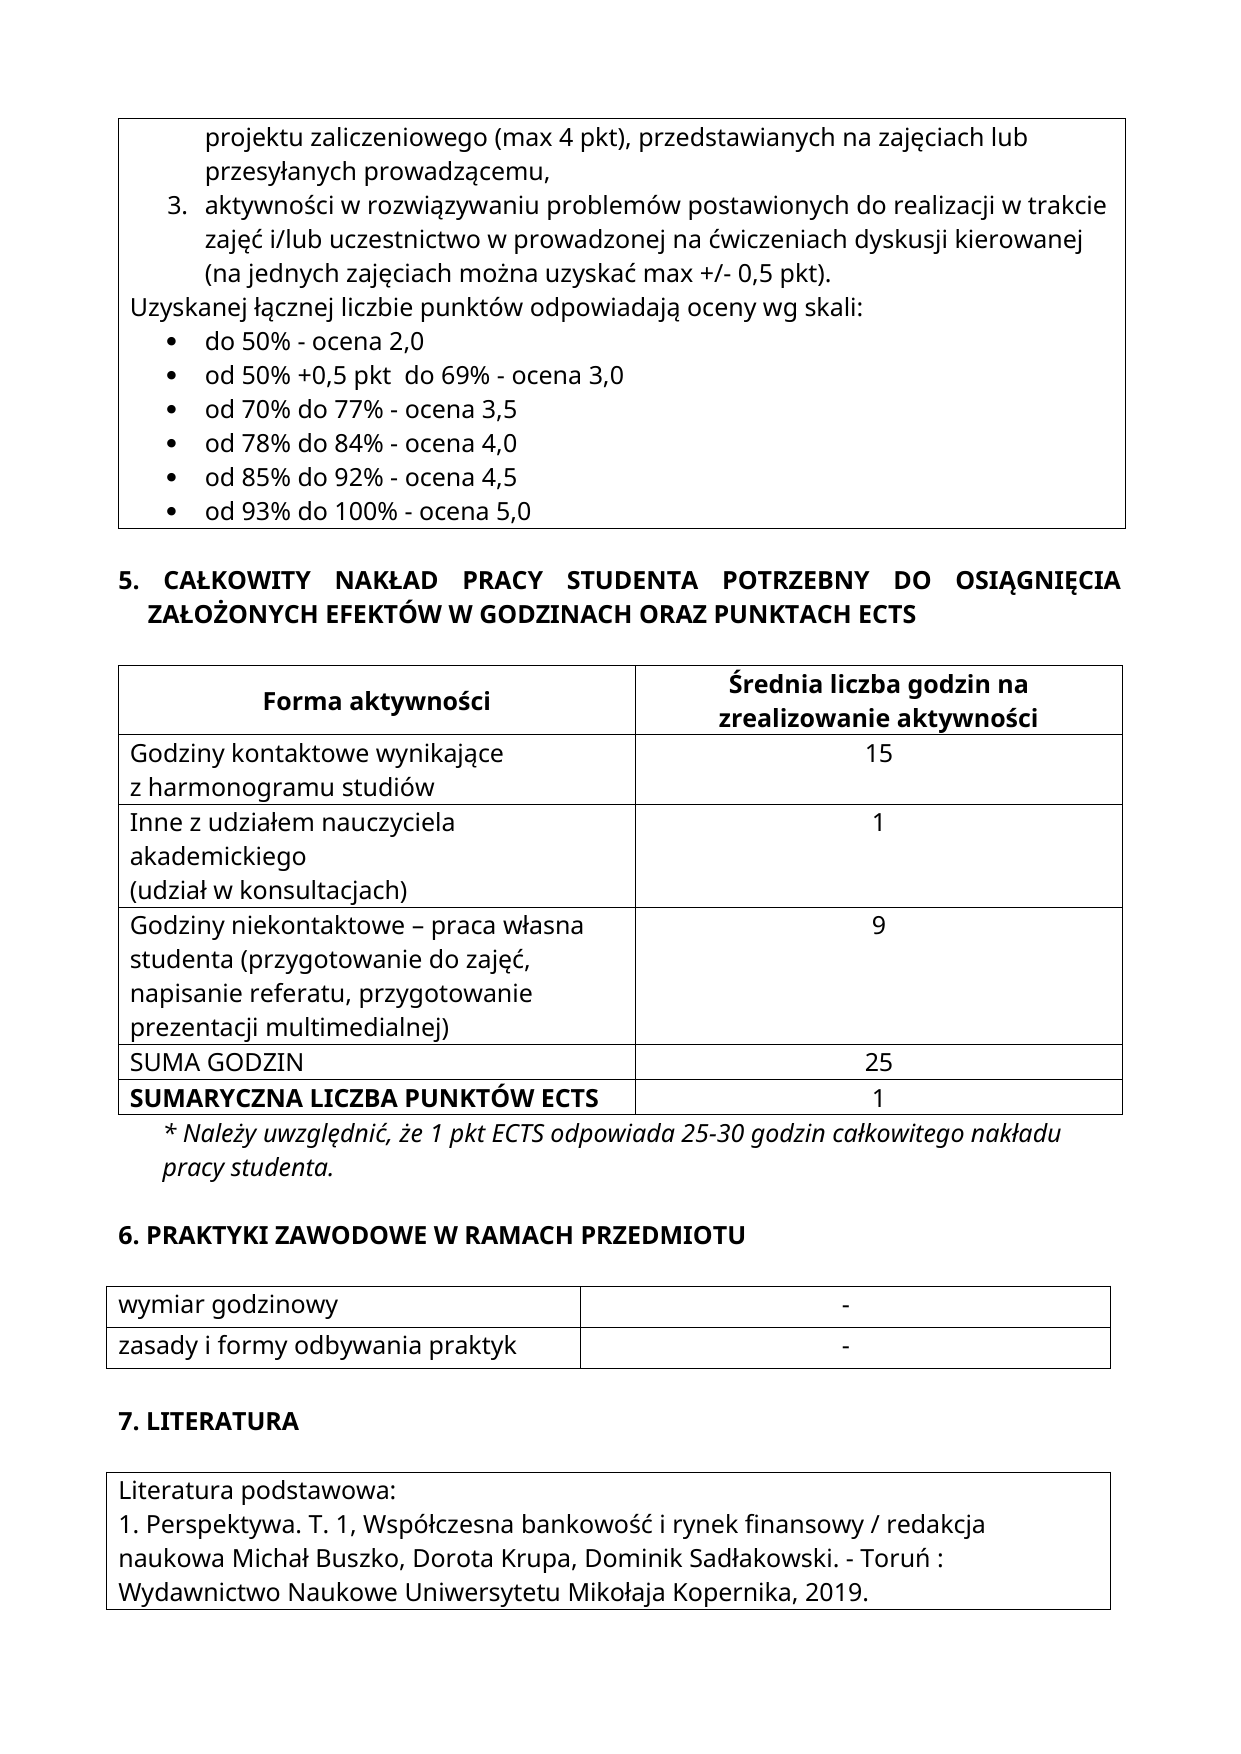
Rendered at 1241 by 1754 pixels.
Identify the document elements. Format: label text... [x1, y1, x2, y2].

table_cell 1 [636, 1080, 1122, 1114]
table_cell SUMA GODZIN [119, 1045, 635, 1079]
table_cell 25 [636, 1045, 1122, 1079]
table_cell 15 [636, 735, 1122, 803]
table_cell 9 [636, 908, 1122, 1044]
table_cell Godziny niekontaktowe – praca własna studenta (przygotowanie do zajęć, napisanie referatu, przygotowanie prezentacji multimedialnej) [119, 908, 635, 1044]
table_cell zasady i formy odbywania praktyk [107, 1328, 580, 1368]
text 5. CAŁKOWITY NAKŁAD PRACY STUDENTA POTRZEBNY DO OSIĄGNIĘCIA ZAŁOŻONYCH EFEKTÓW W GODZINACH ORAZ PUNKTACH ECTS [118, 563, 1122, 631]
text * Należy uwzględnić, że 1 pkt ECTS odpowiada 25-30 godzin całkowitego nakładu pracy studenta. [162, 1115, 1122, 1183]
table_cell - [581, 1328, 1110, 1368]
table_header wymiar godzinowy [107, 1287, 580, 1327]
table_cell Godziny kontaktowe wynikające z harmonogramu studiów [119, 735, 635, 803]
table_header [119, 119, 1125, 528]
text 7. LITERATURA [118, 1403, 1122, 1437]
text 6. PRAKTYKI ZAWODOWE W RAMACH PRZEDMIOTU [118, 1217, 1122, 1252]
table_cell SUMARYCZNA LICZBA PUNKTÓW ECTS [119, 1080, 635, 1114]
table_cell 1 [636, 805, 1122, 907]
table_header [107, 1473, 1110, 1609]
table_cell Inne z udziałem nauczyciela akademickiego (udział w konsultacjach) [119, 805, 635, 907]
table_header Forma aktywności [119, 666, 635, 734]
table_header Średnia liczba godzin na zrealizowanie aktywności [636, 666, 1122, 734]
table_header - [581, 1287, 1110, 1327]
